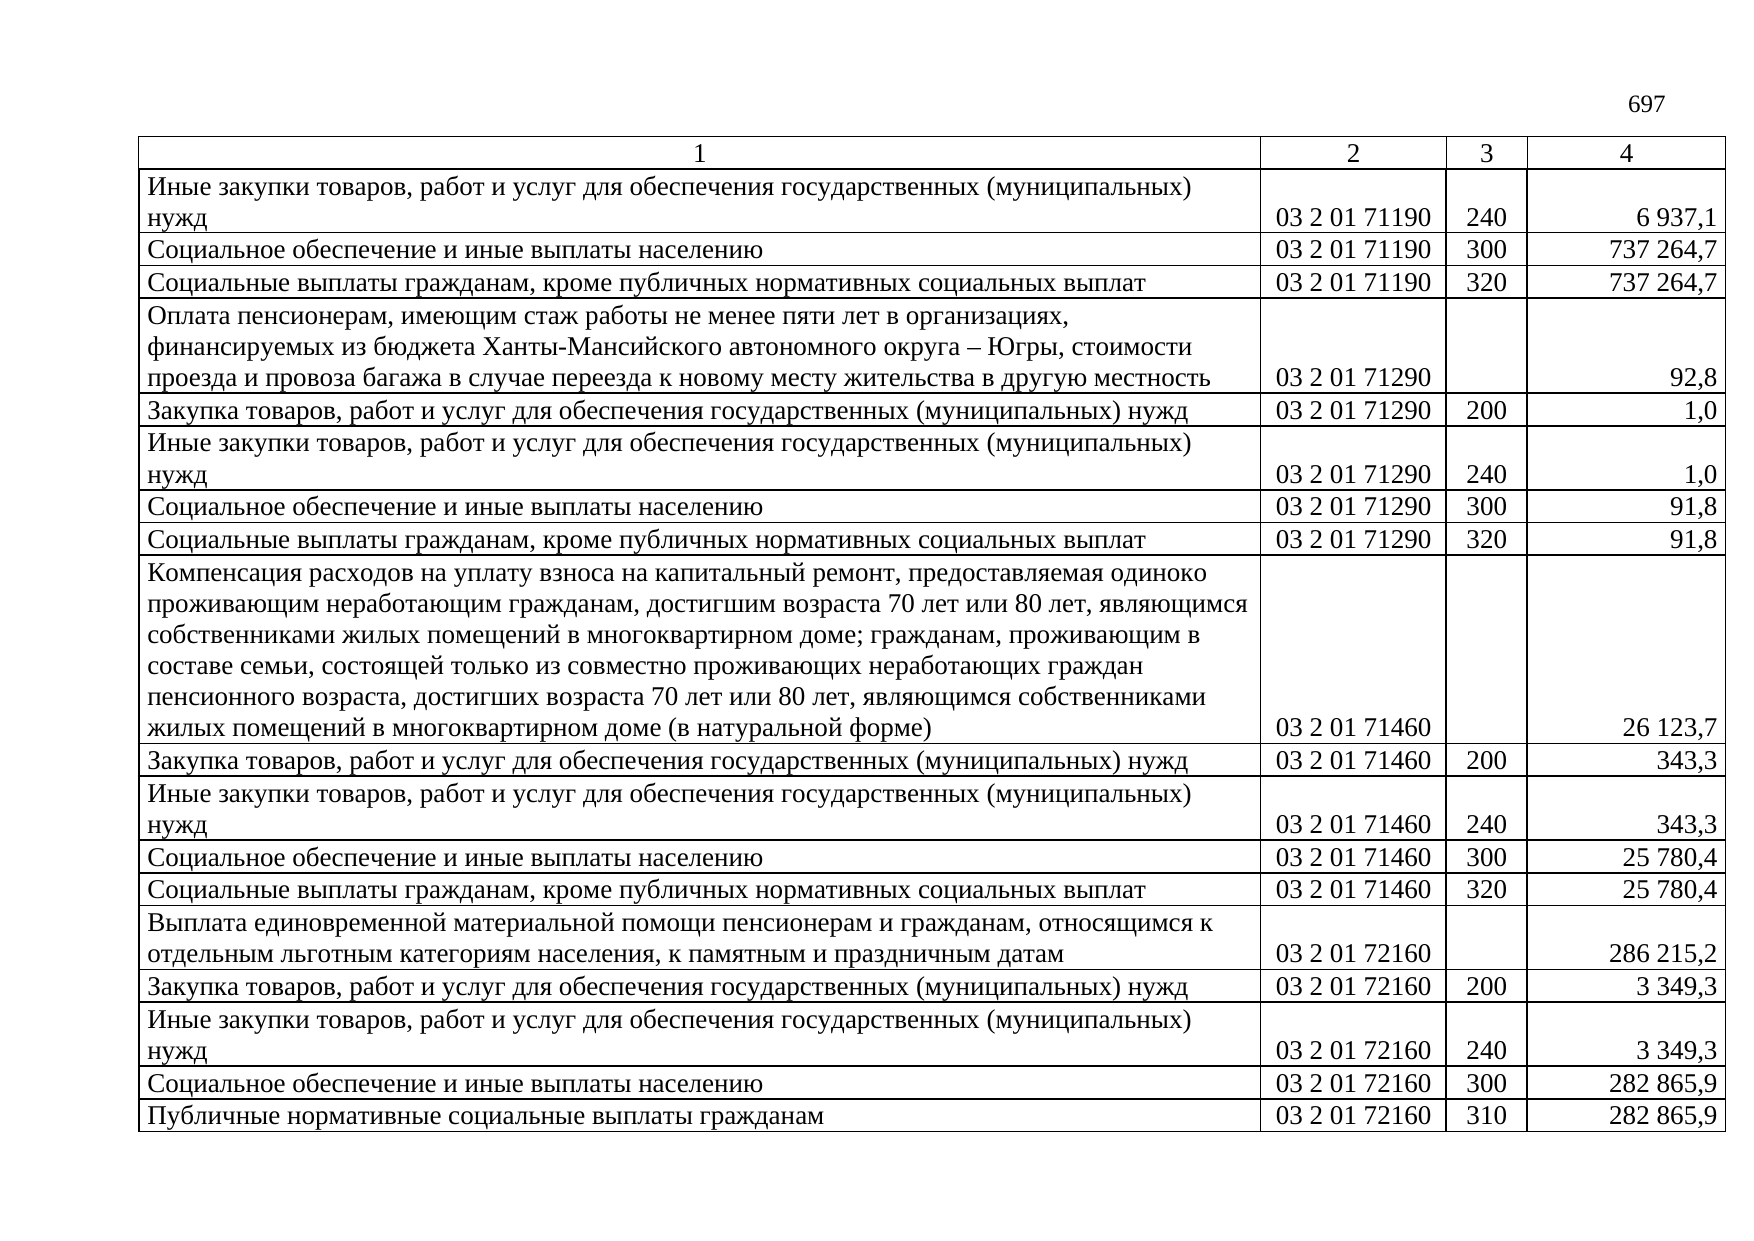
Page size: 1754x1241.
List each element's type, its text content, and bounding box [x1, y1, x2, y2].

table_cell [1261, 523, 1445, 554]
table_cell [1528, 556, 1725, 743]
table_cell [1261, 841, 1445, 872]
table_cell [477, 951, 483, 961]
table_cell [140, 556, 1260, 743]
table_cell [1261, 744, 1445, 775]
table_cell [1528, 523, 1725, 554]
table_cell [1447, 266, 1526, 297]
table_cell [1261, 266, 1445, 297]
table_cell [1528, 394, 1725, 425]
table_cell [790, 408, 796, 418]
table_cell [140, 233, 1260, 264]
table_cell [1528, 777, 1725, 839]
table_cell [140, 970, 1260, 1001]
table_header 3 [1447, 137, 1527, 168]
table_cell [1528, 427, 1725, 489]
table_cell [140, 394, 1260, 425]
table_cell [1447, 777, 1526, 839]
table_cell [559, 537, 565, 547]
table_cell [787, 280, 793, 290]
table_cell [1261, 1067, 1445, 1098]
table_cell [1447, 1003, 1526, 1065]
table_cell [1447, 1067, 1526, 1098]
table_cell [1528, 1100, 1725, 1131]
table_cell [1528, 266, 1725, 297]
table_header 1 [139, 137, 1260, 168]
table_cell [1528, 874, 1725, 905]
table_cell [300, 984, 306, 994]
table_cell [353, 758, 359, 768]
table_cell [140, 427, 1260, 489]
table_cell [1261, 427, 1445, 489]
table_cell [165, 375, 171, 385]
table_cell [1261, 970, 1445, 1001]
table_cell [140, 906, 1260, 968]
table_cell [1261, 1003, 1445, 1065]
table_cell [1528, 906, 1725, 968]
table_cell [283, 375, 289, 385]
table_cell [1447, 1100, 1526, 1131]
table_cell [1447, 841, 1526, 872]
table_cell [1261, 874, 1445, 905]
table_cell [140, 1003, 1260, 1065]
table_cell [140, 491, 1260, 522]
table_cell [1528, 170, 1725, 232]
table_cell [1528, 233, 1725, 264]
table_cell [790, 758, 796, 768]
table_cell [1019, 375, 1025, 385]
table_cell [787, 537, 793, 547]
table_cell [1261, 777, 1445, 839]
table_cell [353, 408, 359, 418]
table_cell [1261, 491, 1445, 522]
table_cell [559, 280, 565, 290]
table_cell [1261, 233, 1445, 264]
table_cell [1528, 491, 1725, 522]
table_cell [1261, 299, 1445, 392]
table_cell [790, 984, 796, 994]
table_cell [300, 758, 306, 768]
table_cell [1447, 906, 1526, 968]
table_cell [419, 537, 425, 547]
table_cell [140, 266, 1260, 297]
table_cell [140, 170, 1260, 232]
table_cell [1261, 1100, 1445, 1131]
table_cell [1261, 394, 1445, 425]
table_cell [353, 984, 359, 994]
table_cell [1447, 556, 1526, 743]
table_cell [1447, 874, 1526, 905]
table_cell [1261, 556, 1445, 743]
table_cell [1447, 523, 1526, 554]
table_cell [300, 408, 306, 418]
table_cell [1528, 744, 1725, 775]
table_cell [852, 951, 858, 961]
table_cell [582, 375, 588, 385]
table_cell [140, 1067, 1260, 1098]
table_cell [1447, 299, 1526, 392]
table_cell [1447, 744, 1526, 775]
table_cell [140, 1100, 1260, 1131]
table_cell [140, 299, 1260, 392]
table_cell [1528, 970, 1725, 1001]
table_header 2 [1261, 137, 1446, 168]
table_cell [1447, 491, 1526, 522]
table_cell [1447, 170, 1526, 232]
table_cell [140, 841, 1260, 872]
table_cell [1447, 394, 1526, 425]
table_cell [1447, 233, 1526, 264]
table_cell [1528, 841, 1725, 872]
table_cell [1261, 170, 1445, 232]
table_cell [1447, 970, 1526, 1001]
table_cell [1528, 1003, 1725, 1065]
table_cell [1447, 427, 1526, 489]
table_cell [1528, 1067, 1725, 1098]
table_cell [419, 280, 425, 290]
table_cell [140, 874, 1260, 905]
table_header 4 [1528, 137, 1725, 168]
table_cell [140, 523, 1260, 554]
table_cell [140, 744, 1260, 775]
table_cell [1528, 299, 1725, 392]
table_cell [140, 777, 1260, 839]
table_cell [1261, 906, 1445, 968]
